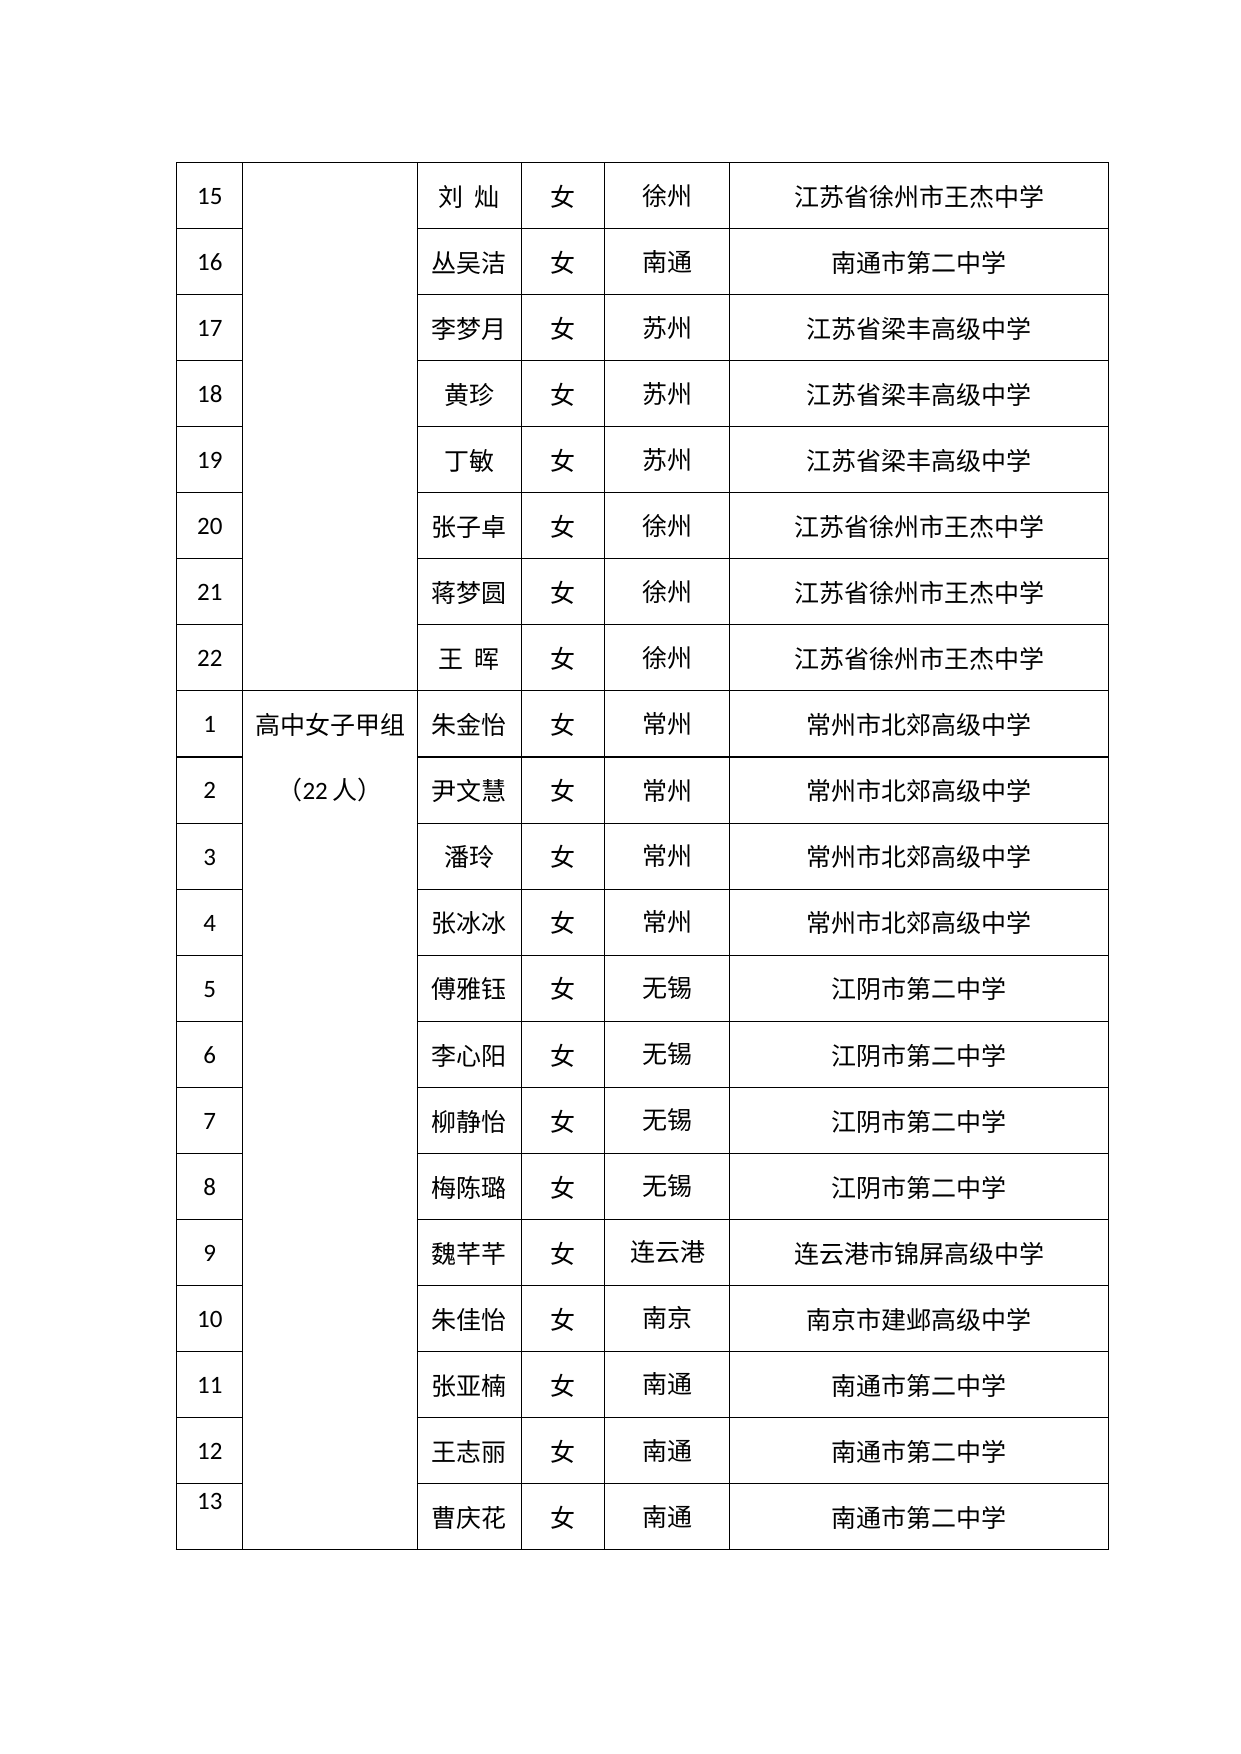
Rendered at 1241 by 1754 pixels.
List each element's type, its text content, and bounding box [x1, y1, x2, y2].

table_cell 江阴市第二中学 [730, 956, 1108, 1021]
table_cell 22 [177, 625, 242, 690]
table_cell 13 [177, 1484, 242, 1549]
table_cell 南通 [605, 1484, 729, 1549]
table_cell 19 [177, 427, 242, 492]
table_cell 11 [177, 1352, 242, 1417]
table_cell 南通市第二中学 [730, 1484, 1108, 1549]
table_cell 朱佳怡 [418, 1286, 521, 1351]
table_cell 18 [177, 361, 242, 426]
table_cell 苏州 [605, 361, 729, 426]
table_cell 21 [177, 559, 242, 624]
table_cell 8 [177, 1154, 242, 1219]
table_cell 1 [177, 691, 242, 756]
table_cell 无锡 [605, 1154, 729, 1219]
table_cell 魏芊芊 [418, 1220, 521, 1285]
table_cell 黄珍 [418, 361, 521, 426]
table_cell 南通 [605, 1352, 729, 1417]
table_cell 常州 [605, 758, 729, 822]
table_cell 女 [522, 1022, 604, 1087]
table_cell 17 [177, 295, 242, 360]
table_cell 江苏省徐州市王杰中学 [730, 625, 1108, 690]
table_cell 蒋梦圆 [418, 559, 521, 624]
table_cell 女 [522, 1088, 604, 1153]
table_cell 7 [177, 1088, 242, 1153]
table_cell 连云港市锦屏高级中学 [730, 1220, 1108, 1285]
table_cell 女 [522, 956, 604, 1021]
table_cell 女 [522, 361, 604, 426]
table_cell 梅陈璐 [418, 1154, 521, 1219]
table_cell 柳静怡 [418, 1088, 521, 1153]
table_cell 女 [522, 1418, 604, 1483]
table_cell 无锡 [605, 1022, 729, 1087]
table_cell 女 [522, 427, 604, 492]
table_cell 女 [522, 229, 604, 294]
table_cell 常州 [605, 691, 729, 756]
table_cell 苏州 [605, 295, 729, 360]
table_cell 江阴市第二中学 [730, 1154, 1108, 1219]
table_cell 王 晖 [418, 625, 521, 690]
table_cell 常州市北郊高级中学 [730, 758, 1108, 822]
table_cell 女 [522, 1286, 604, 1351]
table_cell 曹庆花 [418, 1484, 521, 1549]
table_cell 3 [177, 824, 242, 888]
table_cell 张子卓 [418, 493, 521, 558]
table_cell 南通 [605, 229, 729, 294]
table_cell 江苏省梁丰高级中学 [730, 361, 1108, 426]
table_cell 江阴市第二中学 [730, 1088, 1108, 1153]
table_cell 女 [522, 890, 604, 954]
table_cell 12 [177, 1418, 242, 1483]
table_cell 尹文慧 [418, 758, 521, 822]
table_cell 王志丽 [418, 1418, 521, 1483]
table_cell 女 [522, 163, 604, 228]
table_cell 女 [522, 625, 604, 690]
table_cell 南通市第二中学 [730, 229, 1108, 294]
table_cell 常州 [605, 890, 729, 954]
table_cell 常州 [605, 824, 729, 888]
table_cell 女 [522, 1220, 604, 1285]
table_cell 女 [522, 1154, 604, 1219]
table_cell 9 [177, 1220, 242, 1285]
table_cell 常州市北郊高级中学 [730, 824, 1108, 888]
table_cell 常州市北郊高级中学 [730, 890, 1108, 954]
table_cell 江阴市第二中学 [730, 1022, 1108, 1087]
table_cell 徐州 [605, 625, 729, 690]
table_cell 无锡 [605, 956, 729, 1021]
table_cell 徐州 [605, 493, 729, 558]
table_cell 南通 [605, 1418, 729, 1483]
table_cell 10 [177, 1286, 242, 1351]
table_cell 15 [177, 163, 242, 228]
table_cell 连云港 [605, 1220, 729, 1285]
table_cell 南京市建邺高级中学 [730, 1286, 1108, 1351]
table_cell 无锡 [605, 1088, 729, 1153]
table_cell 李心阳 [418, 1022, 521, 1087]
table_cell 高中女子甲组（22人） [243, 691, 417, 1549]
table_cell 徐州 [605, 163, 729, 228]
table_cell 潘玲 [418, 824, 521, 888]
table_cell 女 [522, 758, 604, 822]
table_cell 南通市第二中学 [730, 1418, 1108, 1483]
table_cell 常州市北郊高级中学 [730, 691, 1108, 756]
table_cell 李梦月 [418, 295, 521, 360]
table_cell 女 [522, 1352, 604, 1417]
table_cell 傅雅钰 [418, 956, 521, 1021]
table_cell 刘 灿 [418, 163, 521, 228]
table_cell 江苏省徐州市王杰中学 [730, 559, 1108, 624]
table_cell 南通市第二中学 [730, 1352, 1108, 1417]
table_cell 丁敏 [418, 427, 521, 492]
table_cell 女 [522, 493, 604, 558]
table_cell 徐州 [605, 559, 729, 624]
table_cell 16 [177, 229, 242, 294]
table_cell 4 [177, 890, 242, 954]
table_cell 丛吴洁 [418, 229, 521, 294]
table_cell 女 [522, 295, 604, 360]
table_cell 2 [177, 758, 242, 822]
table_cell 南京 [605, 1286, 729, 1351]
table_cell 江苏省徐州市王杰中学 [730, 493, 1108, 558]
table_cell 6 [177, 1022, 242, 1087]
table_cell 张冰冰 [418, 890, 521, 954]
table_cell 女 [522, 691, 604, 756]
table_cell 朱金怡 [418, 691, 521, 756]
table_cell 江苏省梁丰高级中学 [730, 427, 1108, 492]
table_cell 张亚楠 [418, 1352, 521, 1417]
table_cell 苏州 [605, 427, 729, 492]
table_cell 女 [522, 824, 604, 888]
table_cell 江苏省梁丰高级中学 [730, 295, 1108, 360]
table_cell 20 [177, 493, 242, 558]
table_cell 江苏省徐州市王杰中学 [730, 163, 1108, 228]
table_cell 女 [522, 1484, 604, 1549]
table_cell 5 [177, 956, 242, 1021]
table_cell 女 [522, 559, 604, 624]
